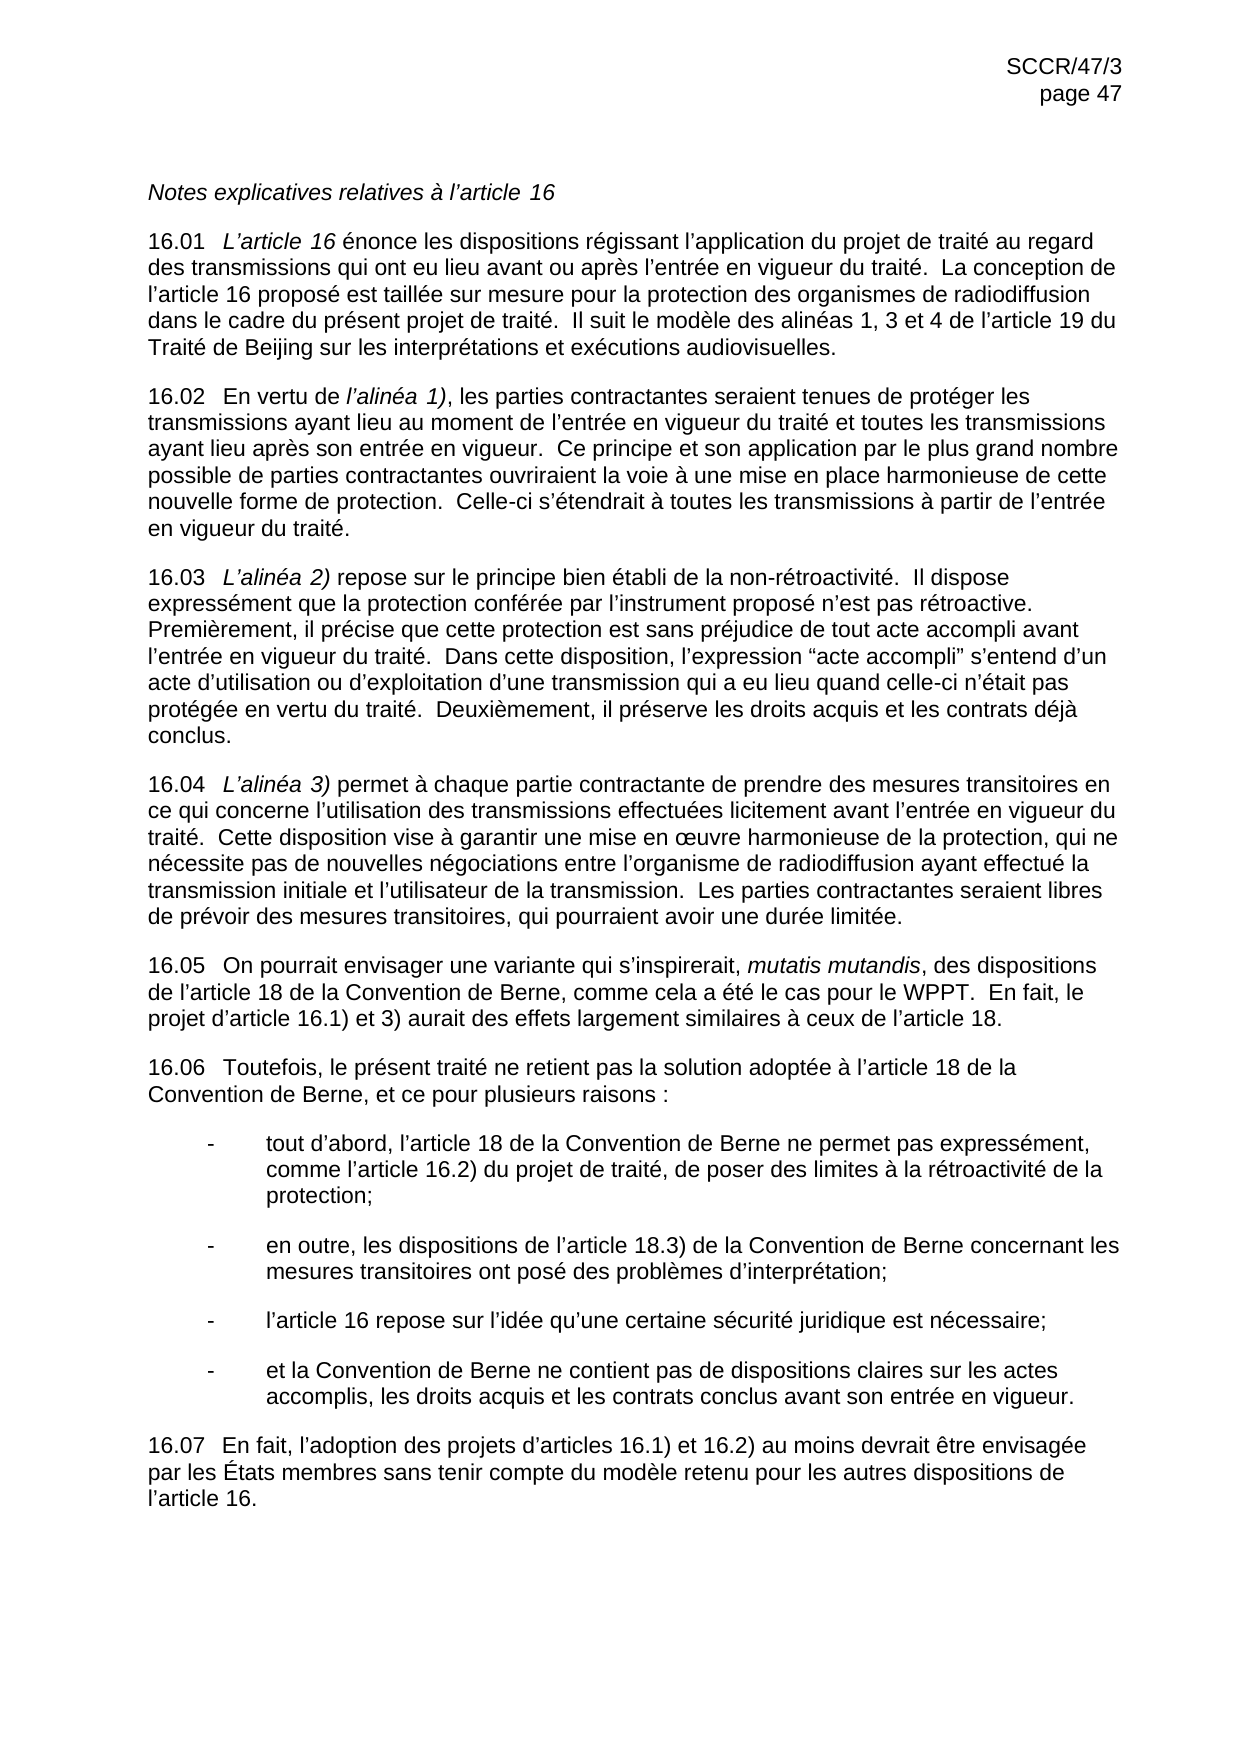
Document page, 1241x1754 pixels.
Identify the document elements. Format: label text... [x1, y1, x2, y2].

list l’article 16 repose sur l’idée qu’une certaine sécurité juridique est nécessaire; [207, 1307, 1122, 1334]
text 16.04 L’alinéa 3) permet à chaque partie contractante de prendre des mesures transitoires en ce qui concerne l’utilisation des transmissions effectuées licitement avant l’entrée en vigueur du traité. Cette disposition vise à garantir une mise en œuvre harmonieuse de la protection, qui ne nécessite pas de nouvelles négociations entre l’organisme de radiodiffusion ayant effectué la transmission initiale et l’utilisateur de la transmission. Les parties contractantes seraient libres de prévoir des mesures transitoires, qui pourraient avoir une durée limitée. [148, 771, 1122, 929]
subtitle Notes explicatives relatives à l’article 16 [148, 179, 1122, 205]
list tout d’abord, l’article 18 de la Convention de Berne ne permet pas expressément, comme l’article 16.2) du projet de traité, de poser des limites à la rétroactivité de la protection; [207, 1130, 1122, 1209]
text 16.01 L’article 16 énonce les dispositions régissant l’application du projet de traité au regard des transmissions qui ont eu lieu avant ou après l’entrée en vigueur du traité. La conception de l’article 16 proposé est taillée sur mesure pour la protection des organismes de radiodiffusion dans le cadre du présent projet de traité. Il suit le modèle des alinéas 1, 3 et 4 de l’article 19 du Traité de Beijing sur les interprétations et exécutions audiovisuelles. [148, 228, 1122, 360]
text 16.03 L’alinéa 2) repose sur le principe bien établi de la non-rétroactivité. Il dispose expressément que la protection conférée par l’instrument proposé n’est pas rétroactive. Premièrement, il précise que cette protection est sans préjudice de tout acte accompli avant l’entrée en vigueur du traité. Dans cette disposition, l’expression “acte accompli” s’entend d’un acte d’utilisation ou d’exploitation d’une transmission qui a eu lieu quand celle-ci n’était pas protégée en vertu du traité. Deuxièmement, il préserve les droits acquis et les contrats déjà conclus. [148, 564, 1122, 748]
list et la Convention de Berne ne contient pas de dispositions claires sur les actes accomplis, les droits acquis et les contrats conclus avant son entrée en vigueur. [207, 1357, 1122, 1409]
text 16.06 Toutefois, le présent traité ne retient pas la solution adoptée à l’article 18 de la Convention de Berne, et ce pour plusieurs raisons : [148, 1054, 1122, 1107]
text 16.07 En fait, l’adoption des projets d’articles 16.1) et 16.2) au moins devrait être envisagée par les États membres sans tenir compte du modèle retenu pour les autres dispositions de l’article 16. [148, 1432, 1122, 1511]
list en outre, les dispositions de l’article 18.3) de la Convention de Berne concernant les mesures transitoires ont posé des problèmes d’interprétation; [207, 1232, 1122, 1284]
text 16.05 On pourrait envisager une variante qui s’inspirerait, mutatis mutandis, des dispositions de l’article 18 de la Convention de Berne, comme cela a été le cas pour le WPPT. En fait, le projet d’article 16.1) et 3) aurait des effets largement similaires à ceux de l’article 18. [148, 952, 1122, 1031]
text 16.02 En vertu de l’alinéa 1), les parties contractantes seraient tenues de protéger les transmissions ayant lieu au moment de l’entrée en vigueur du traité et toutes les transmissions ayant lieu après son entrée en vigueur. Ce principe et son application par le plus grand nombre possible de parties contractantes ouvriraient la voie à une mise en place harmonieuse de cette nouvelle forme de protection. Celle-ci s’étendrait à toutes les transmissions à partir de l’entrée en vigueur du traité. [148, 383, 1122, 541]
